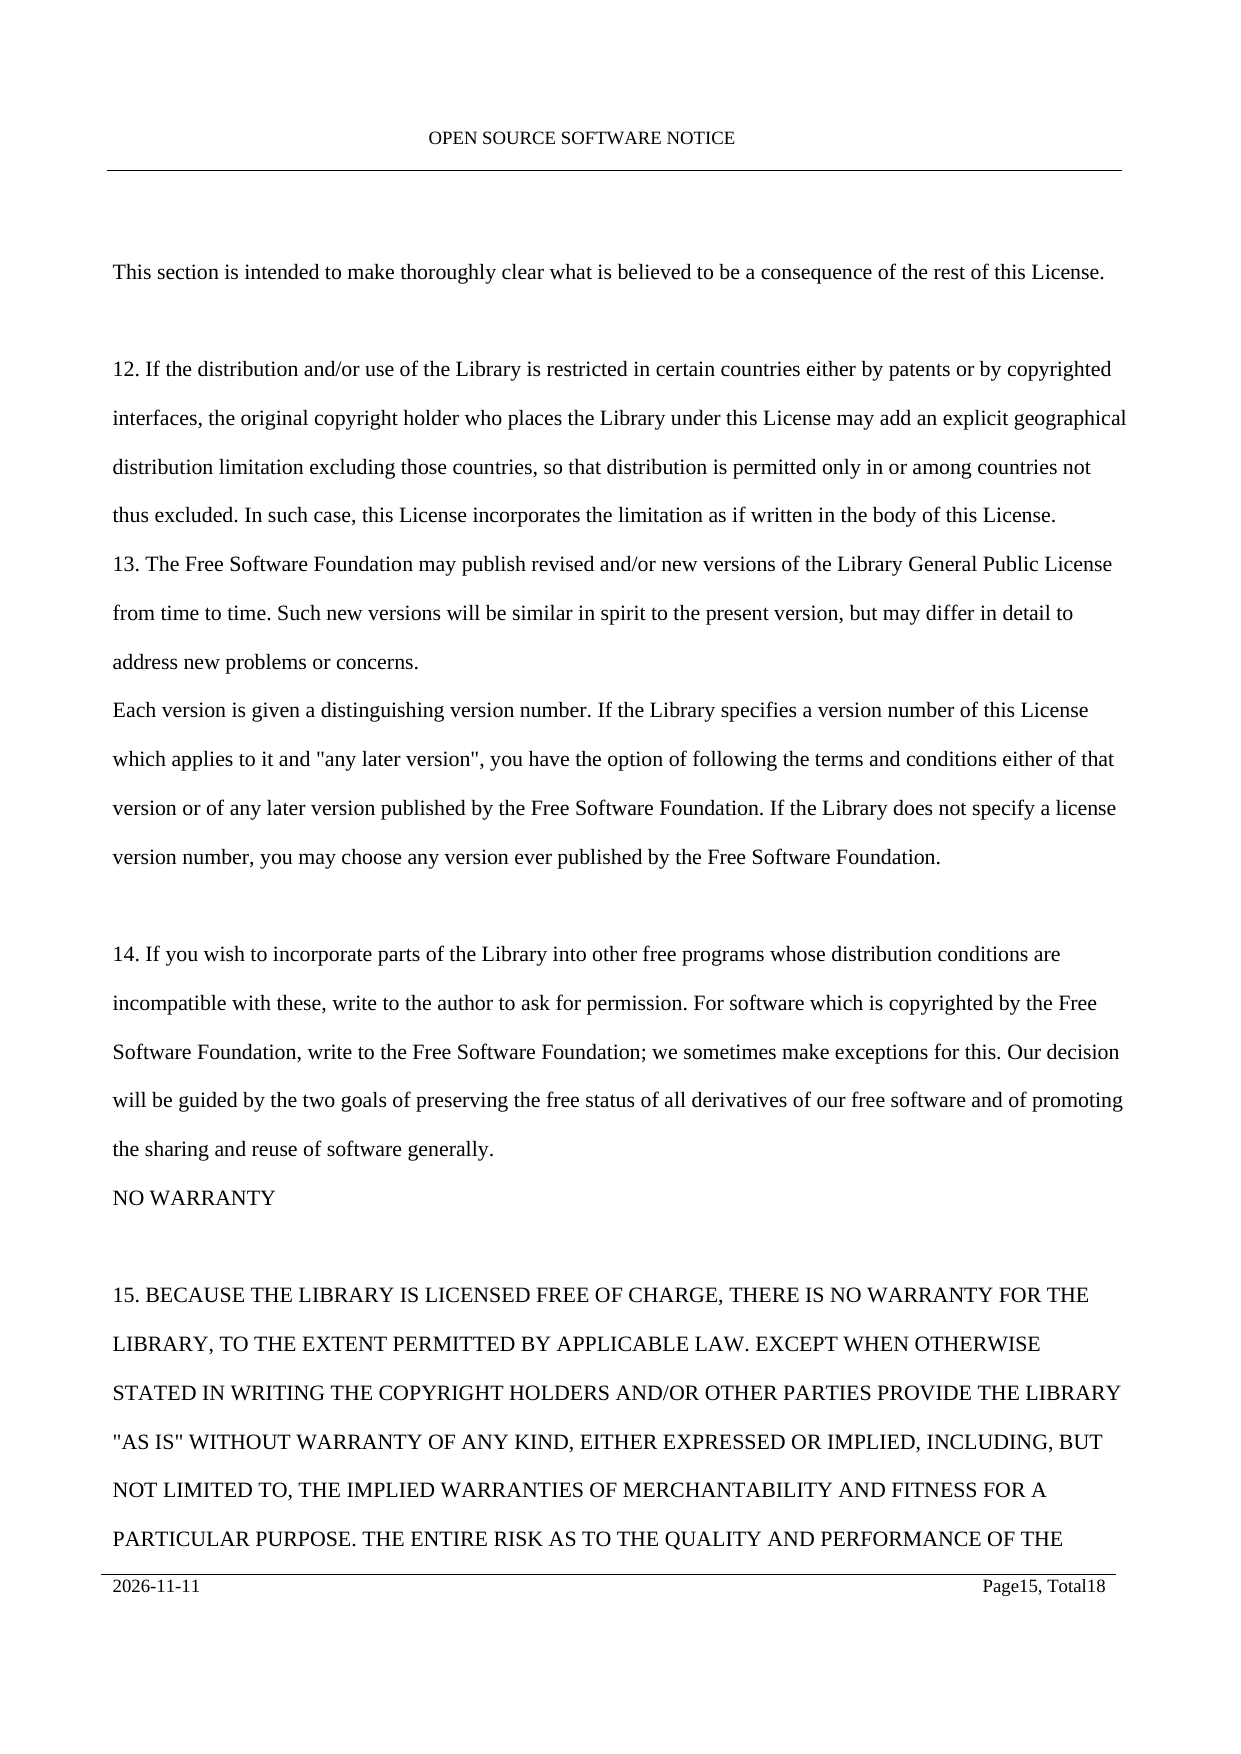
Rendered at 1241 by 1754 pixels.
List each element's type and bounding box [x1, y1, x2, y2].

text [112, 206, 1128, 1555]
